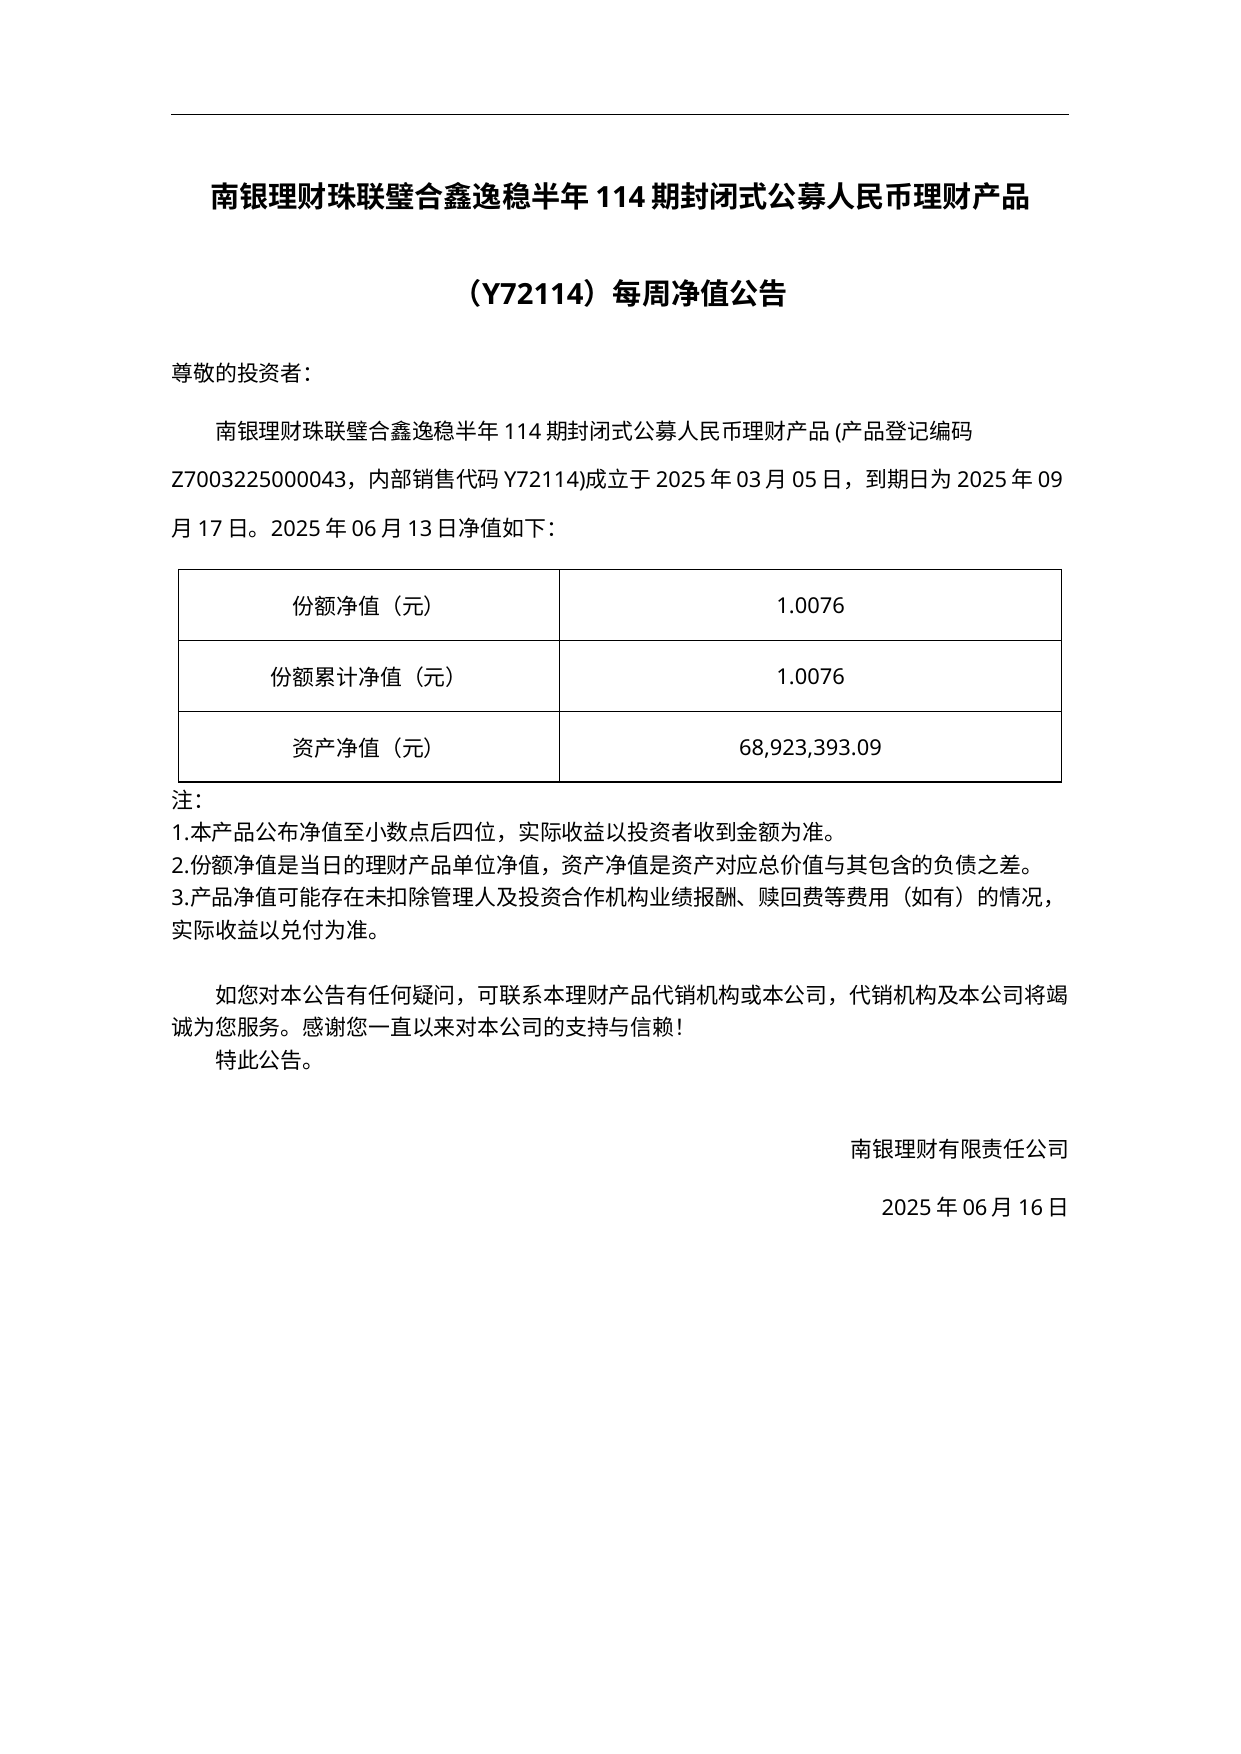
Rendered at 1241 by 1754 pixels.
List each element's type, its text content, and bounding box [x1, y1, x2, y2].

text 3.产品净值可能存在未扣除管理人及投资合作机构业绩报酬、赎回费等费用（如有）的情况，实际收益以兑付为准。 [171, 880, 1069, 945]
text 特此公告。 [171, 1042, 1069, 1075]
text 南银理财有限责任公司 [171, 1132, 1069, 1164]
text 南银理财珠联璧合鑫逸稳半年114期封闭式公募人民币理财产品 (产品登记编码Z7003225000043，内部销售代码Y72114)成立于2025年03月05日，到期日为2025年09月17日。2025年06月13日净值如下： [171, 413, 1069, 543]
text 2.份额净值是当日的理财产品单位净值，资产净值是资产对应总价值与其包含的负债之差。 [171, 847, 1069, 880]
text 2025年06月16日 [171, 1190, 1069, 1222]
text 如您对本公告有任何疑问，可联系本理财产品代销机构或本公司，代销机构及本公司将竭诚为您服务。感谢您一直以来对本公司的支持与信赖！ [171, 977, 1069, 1042]
table_header 份额净值（元） [179, 570, 559, 640]
table_cell 资产净值（元） [179, 712, 559, 781]
text 南银理财珠联璧合鑫逸稳半年114期封闭式公募人民币理财产品（Y72114）每周净值公告 [171, 162, 1069, 324]
table_cell 份额累计净值（元） [179, 641, 559, 711]
table_header 1.0076 [560, 570, 1061, 640]
table_cell 68,923,393.09 [560, 712, 1061, 781]
table_cell 1.0076 [560, 641, 1061, 711]
text 尊敬的投资者： [171, 355, 1069, 388]
text 注： [171, 782, 1069, 815]
text 1.本产品公布净值至小数点后四位，实际收益以投资者收到金额为准。 [171, 815, 1069, 847]
